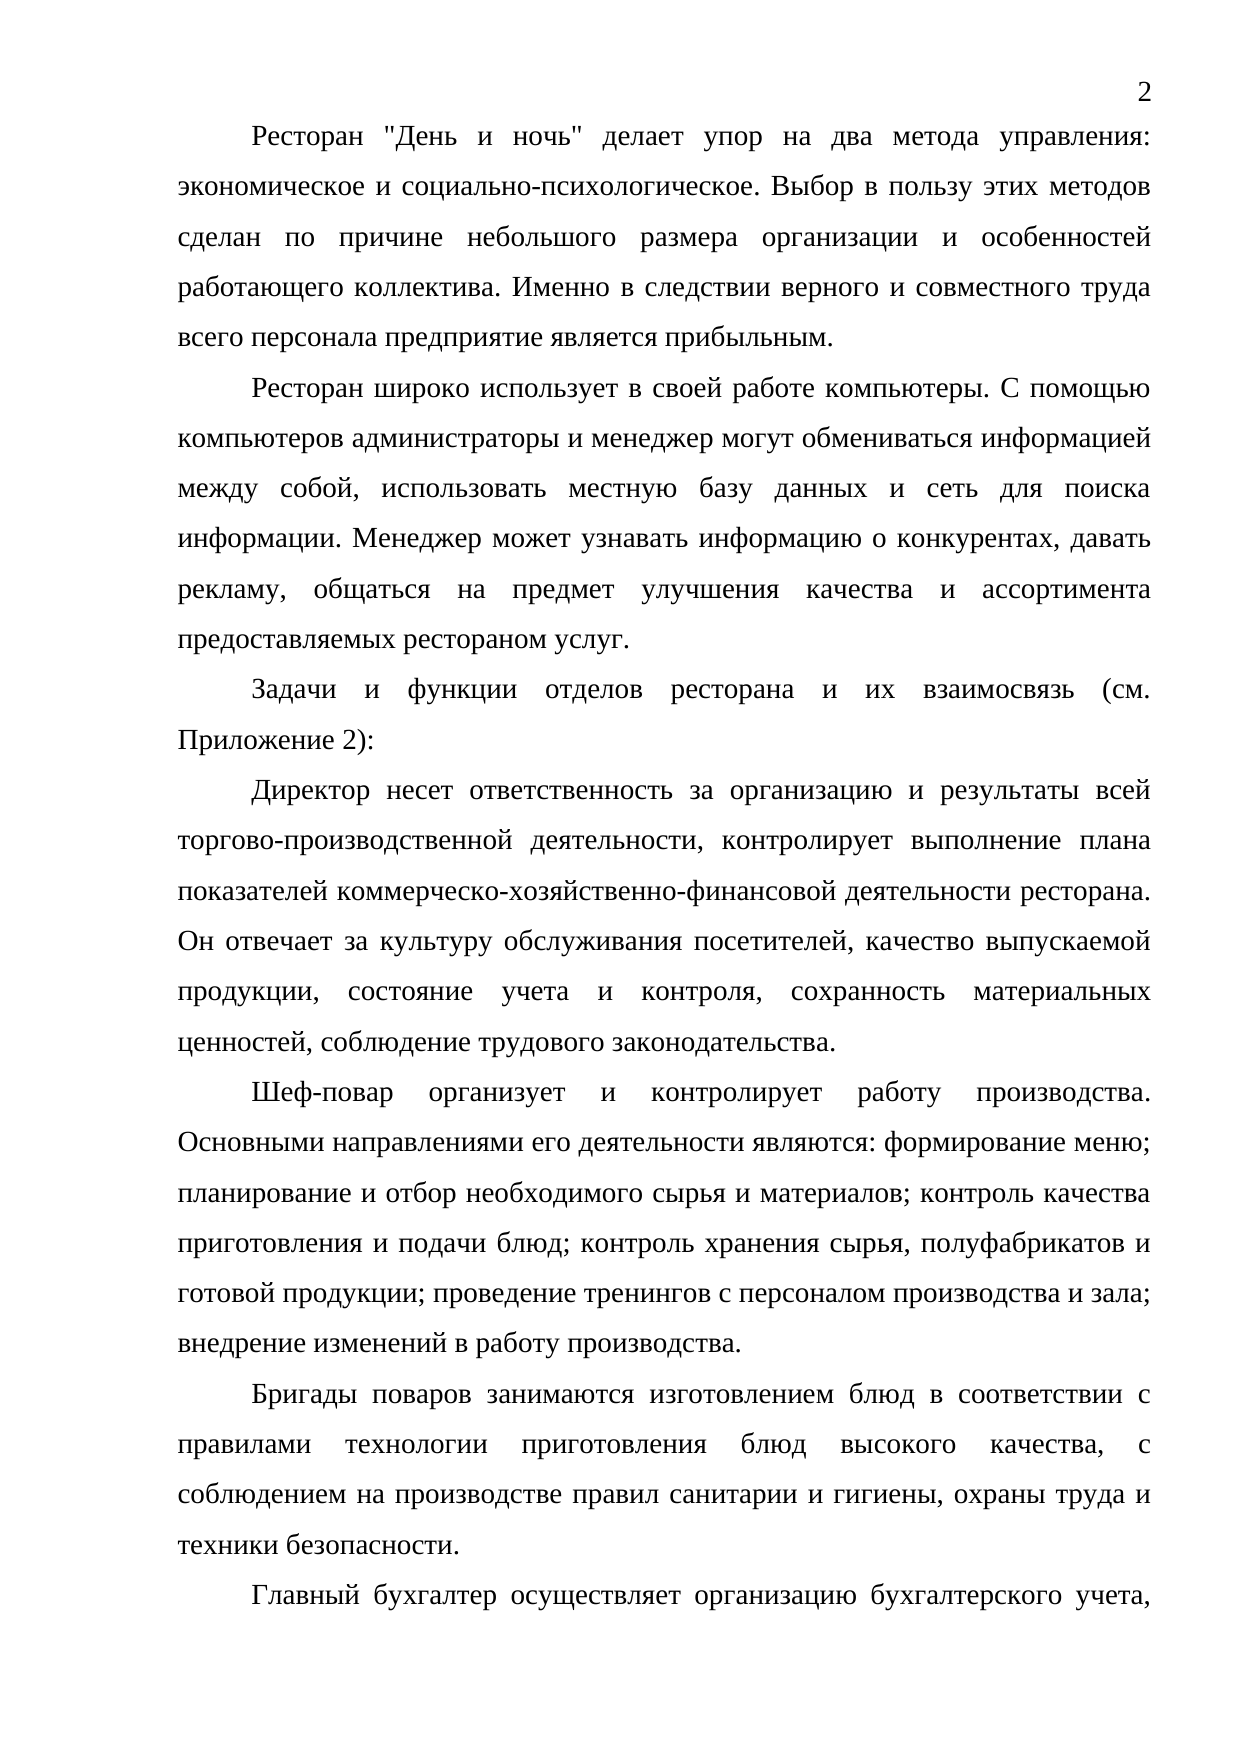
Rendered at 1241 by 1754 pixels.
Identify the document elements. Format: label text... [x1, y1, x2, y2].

text Ресторан "День и ночь" делает упор на два метода управления: экономическое и социально-психологическое. Выбор в пользу этих методов сделан по причине небольшого размера организации и особенностей работающего коллектива. Именно в следствии верного и совместного труда всего персонала предприятие является прибыльным. [177, 118, 1152, 353]
text Шеф-повар организует и контролирует работу производства. Основными направлениями его деятельности являются: формирование меню; планирование и отбор необходимого сырья и материалов; контроль качества приготовления и подачи блюд; контроль хранения сырья, полуфабрикатов и готовой продукции; проведение тренингов с персоналом производства и зала; внедрение изменений в работу производства. [177, 1074, 1152, 1359]
text Бригады поваров занимаются изготовлением блюд в соответствии с правилами технологии приготовления блюд высокого качества, с соблюдением на производстве правил санитарии и гигиены, охраны труда и техники безопасности. [177, 1376, 1152, 1560]
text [177, 1577, 1152, 1611]
text Ресторан широко использует в своей работе компьютеры. С помощью компьютеров администраторы и менеджер могут обмениваться информацией между собой, использовать местную базу данных и сеть для поиска информации. Менеджер может узнавать информацию о конкурентах, давать рекламу, общаться на предмет улучшения качества и ассортимента предоставляемых рестораном услуг. [177, 370, 1152, 655]
text Директор несет ответственность за организацию и результаты всей торгово-производственной деятельности, контролирует выполнение плана показателей коммерческо-хозяйственно-финансовой деятельности ресторана. Он отвечает за культуру обслуживания посетителей, качество выпускаемой продукции, состояние учета и контроля, сохранность материальных ценностей, соблюдение трудового законодательства. [177, 772, 1152, 1057]
text Задачи и функции отделов ресторана и их взаимосвязь (см. Приложение 2): [177, 672, 1152, 755]
